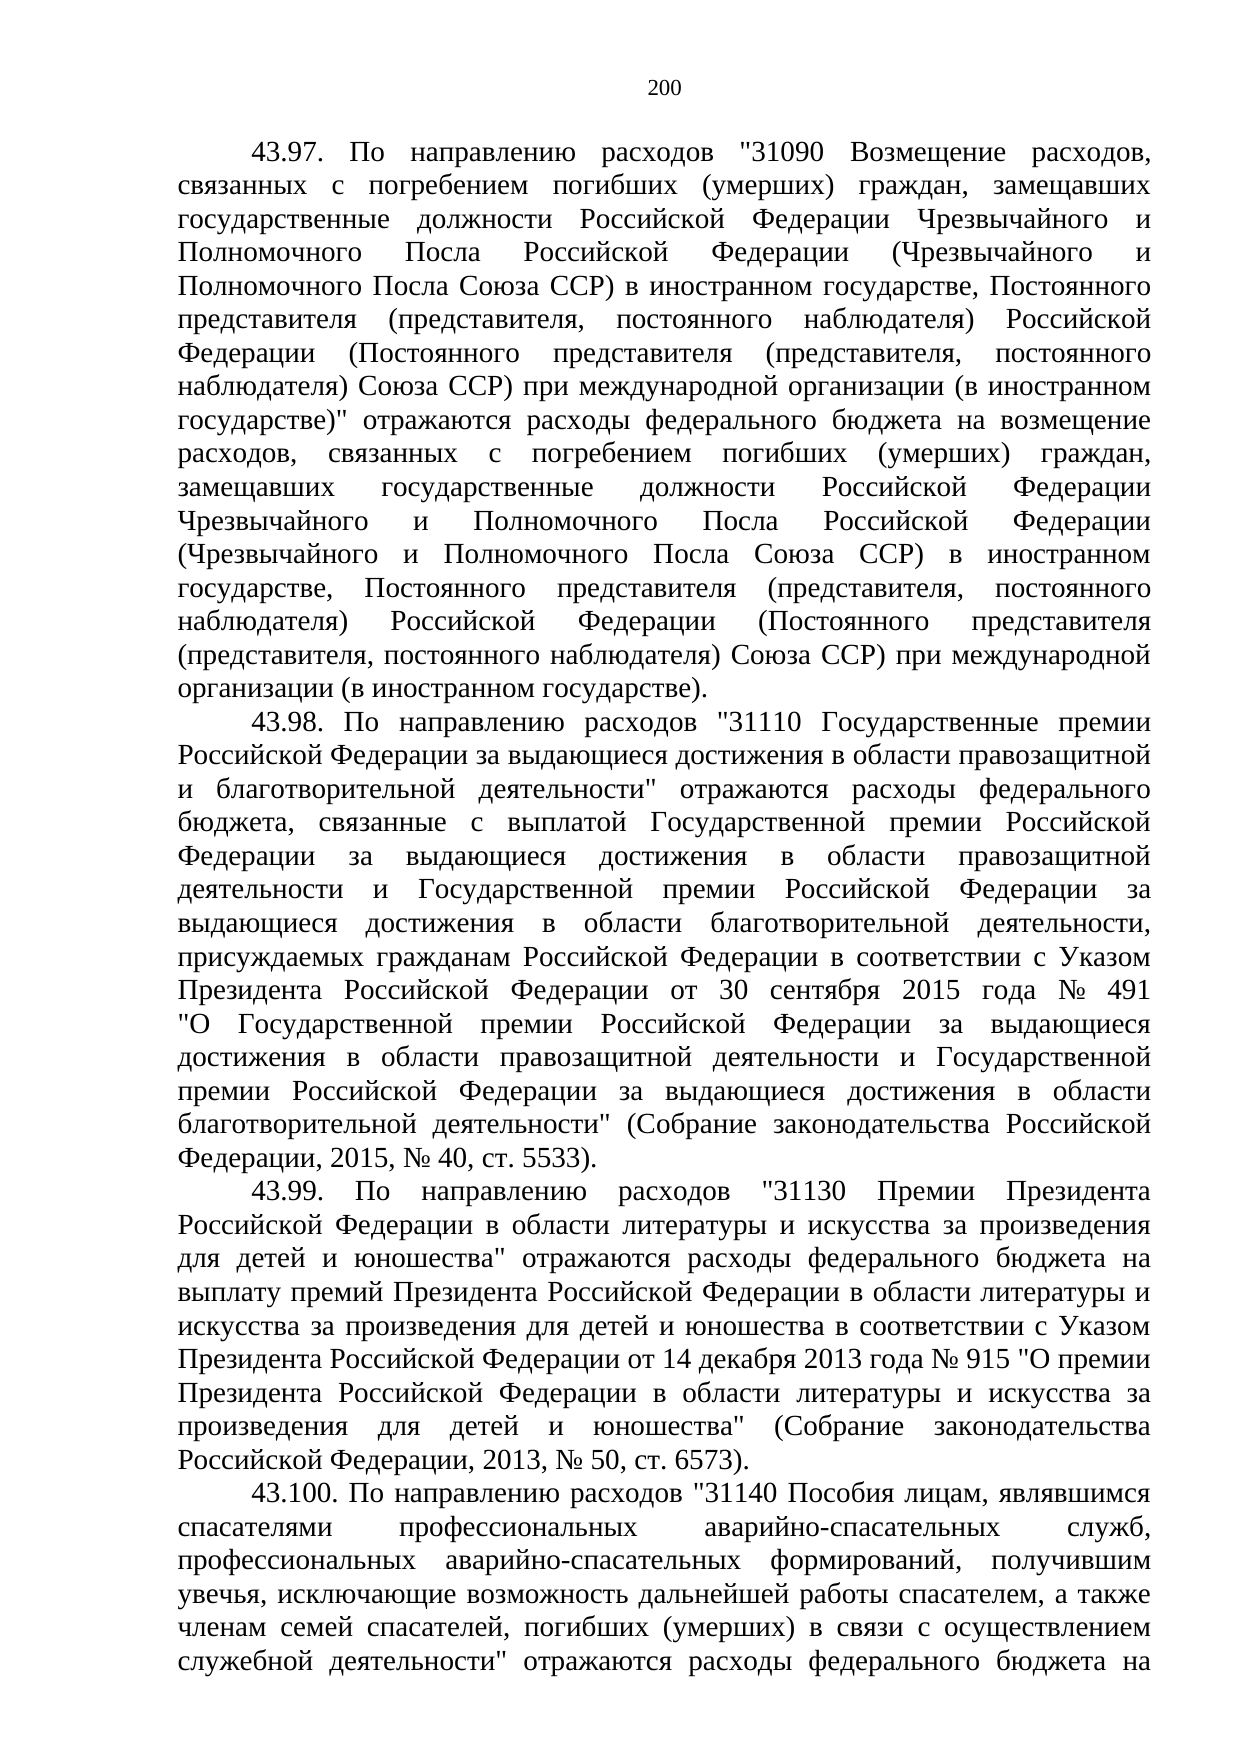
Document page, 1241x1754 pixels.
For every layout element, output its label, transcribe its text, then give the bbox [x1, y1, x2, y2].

text 43.97. По направлению расходов "31090 Возмещение расходов, связанных с погребением погибших (умерших) граждан, замещавших государственные должности Российской Федерации Чрезвычайного и Полномочного Посла Российской Федерации (Чрезвычайного и Полномочного Посла Союза ССР) в иностранном государстве, Постоянного представителя (представителя, постоянного наблюдателя) Российской Федерации (Постоянного представителя (представителя, постоянного наблюдателя) Союза ССР) при международной организации (в иностранном государстве)" отражаются расходы федерального бюджета на возмещение расходов, связанных с погребением погибших (умерших) граждан, замещавших государственные должности Российской Федерации Чрезвычайного и Полномочного Посла Российской Федерации (Чрезвычайного и Полномочного Посла Союза ССР) в иностранном государстве, Постоянного представителя (представителя, постоянного наблюдателя) Российской Федерации (Постоянного представителя (представителя, постоянного наблюдателя) Союза ССР) при международной организации (в иностранном государстве). [177, 134, 1152, 704]
text 43.99. По направлению расходов "31130 Премии Президента Российской Федерации в области литературы и искусства за произведения для детей и юношества" отражаются расходы федерального бюджета на выплату премий Президента Российской Федерации в области литературы и искусства за произведения для детей и юношества в соответствии с Указом Президента Российской Федерации от 14 декабря 2013 года № 915 "О премии Президента Российской Федерации в области литературы и искусства за произведения для детей и юношества" (Собрание законодательства Российской Федерации, 2013, № 50, ст. 6573). [177, 1173, 1152, 1475]
text 43.98. По направлению расходов "31110 Государственные премии Российской Федерации за выдающиеся достижения в области правозащитной и благотворительной деятельности" отражаются расходы федерального бюджета, связанные с выплатой Государственной премии Российской Федерации за выдающиеся достижения в области правозащитной деятельности и Государственной премии Российской Федерации за выдающиеся достижения в области благотворительной деятельности, присуждаемых гражданам Российской Федерации в соответствии с Указом Президента Российской Федерации от 30 сентября 2015 года № 491 "О Государственной премии Российской Федерации за выдающиеся достижения в области правозащитной деятельности и Государственной премии Российской Федерации за выдающиеся достижения в области благотворительной деятельности" (Собрание законодательства Российской Федерации, 2015, № 40, ст. 5533). [177, 704, 1152, 1173]
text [177, 1475, 1152, 1677]
